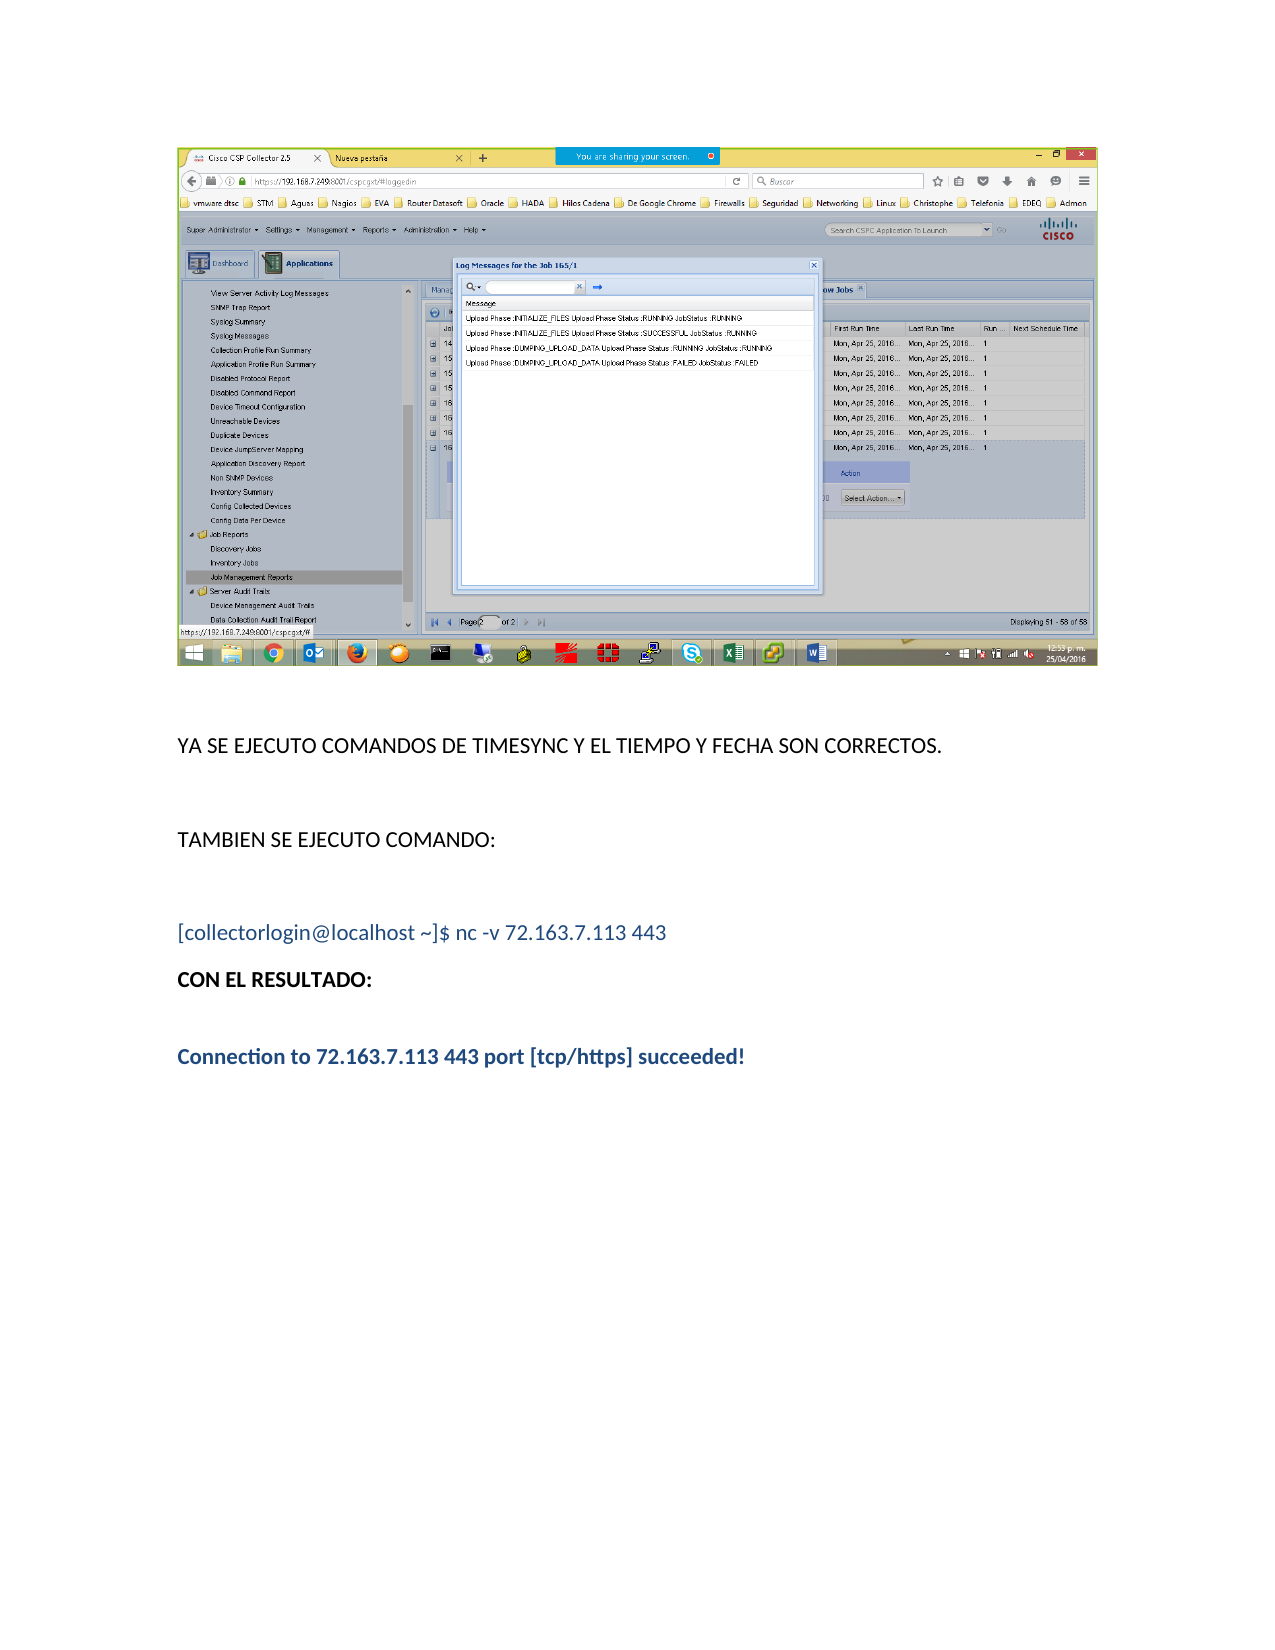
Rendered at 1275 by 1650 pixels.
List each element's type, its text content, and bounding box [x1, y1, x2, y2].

text TAMBIEN SE EJECUTO COMANDO: [177, 825, 1098, 853]
picture [177, 147, 1098, 666]
text [collectorlogin@localhost ~]$ nc -v 72.163.7.113 443 [177, 918, 1098, 946]
text YA SE EJECUTO COMANDOS DE TIMESYNC Y EL TIEMPO Y FECHA SON CORRECTOS. [177, 731, 1098, 759]
text CON EL RESULTADO: [177, 965, 1098, 993]
text Connection to 72.163.7.113 443 port [tcp/https] succeeded! [177, 1012, 1098, 1070]
